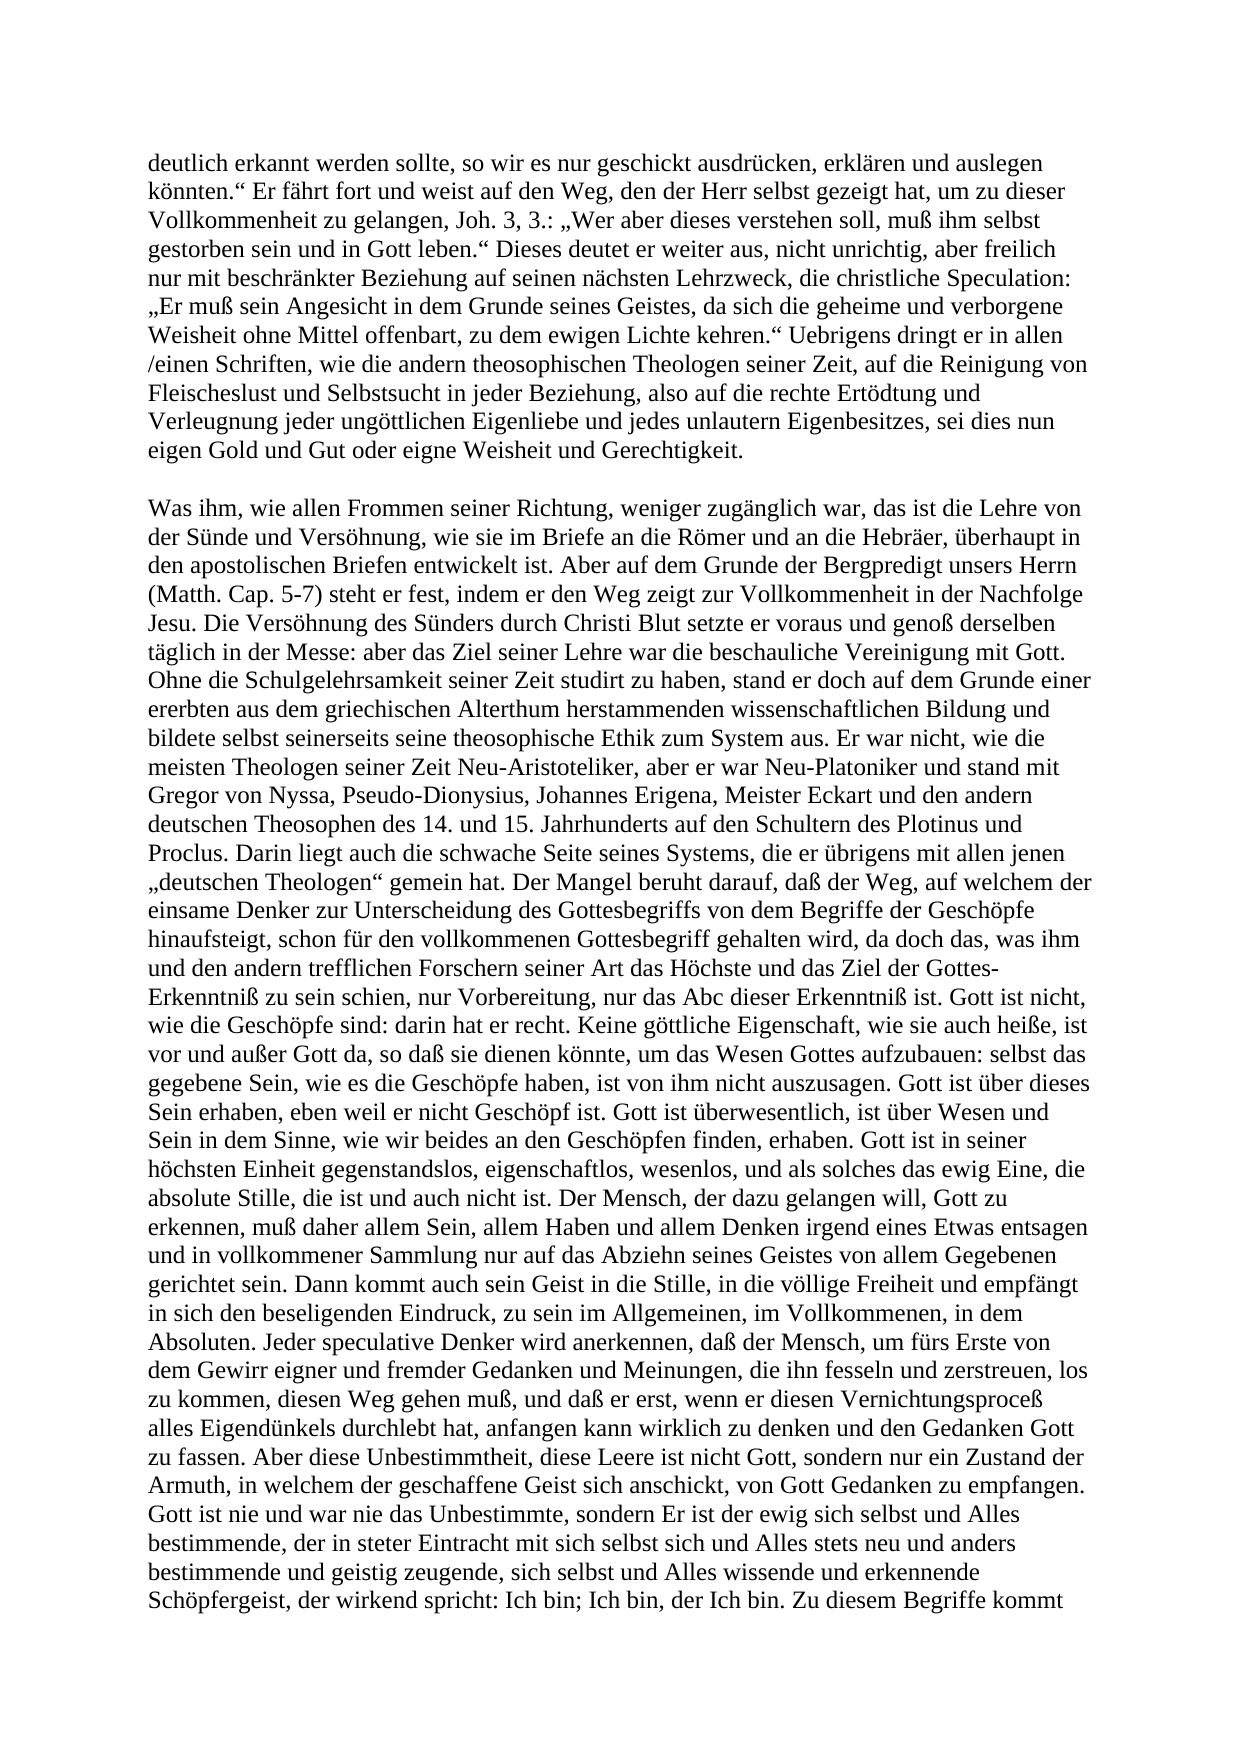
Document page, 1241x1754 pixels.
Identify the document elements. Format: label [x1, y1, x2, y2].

text [148, 493, 1093, 1614]
text [148, 148, 1093, 464]
